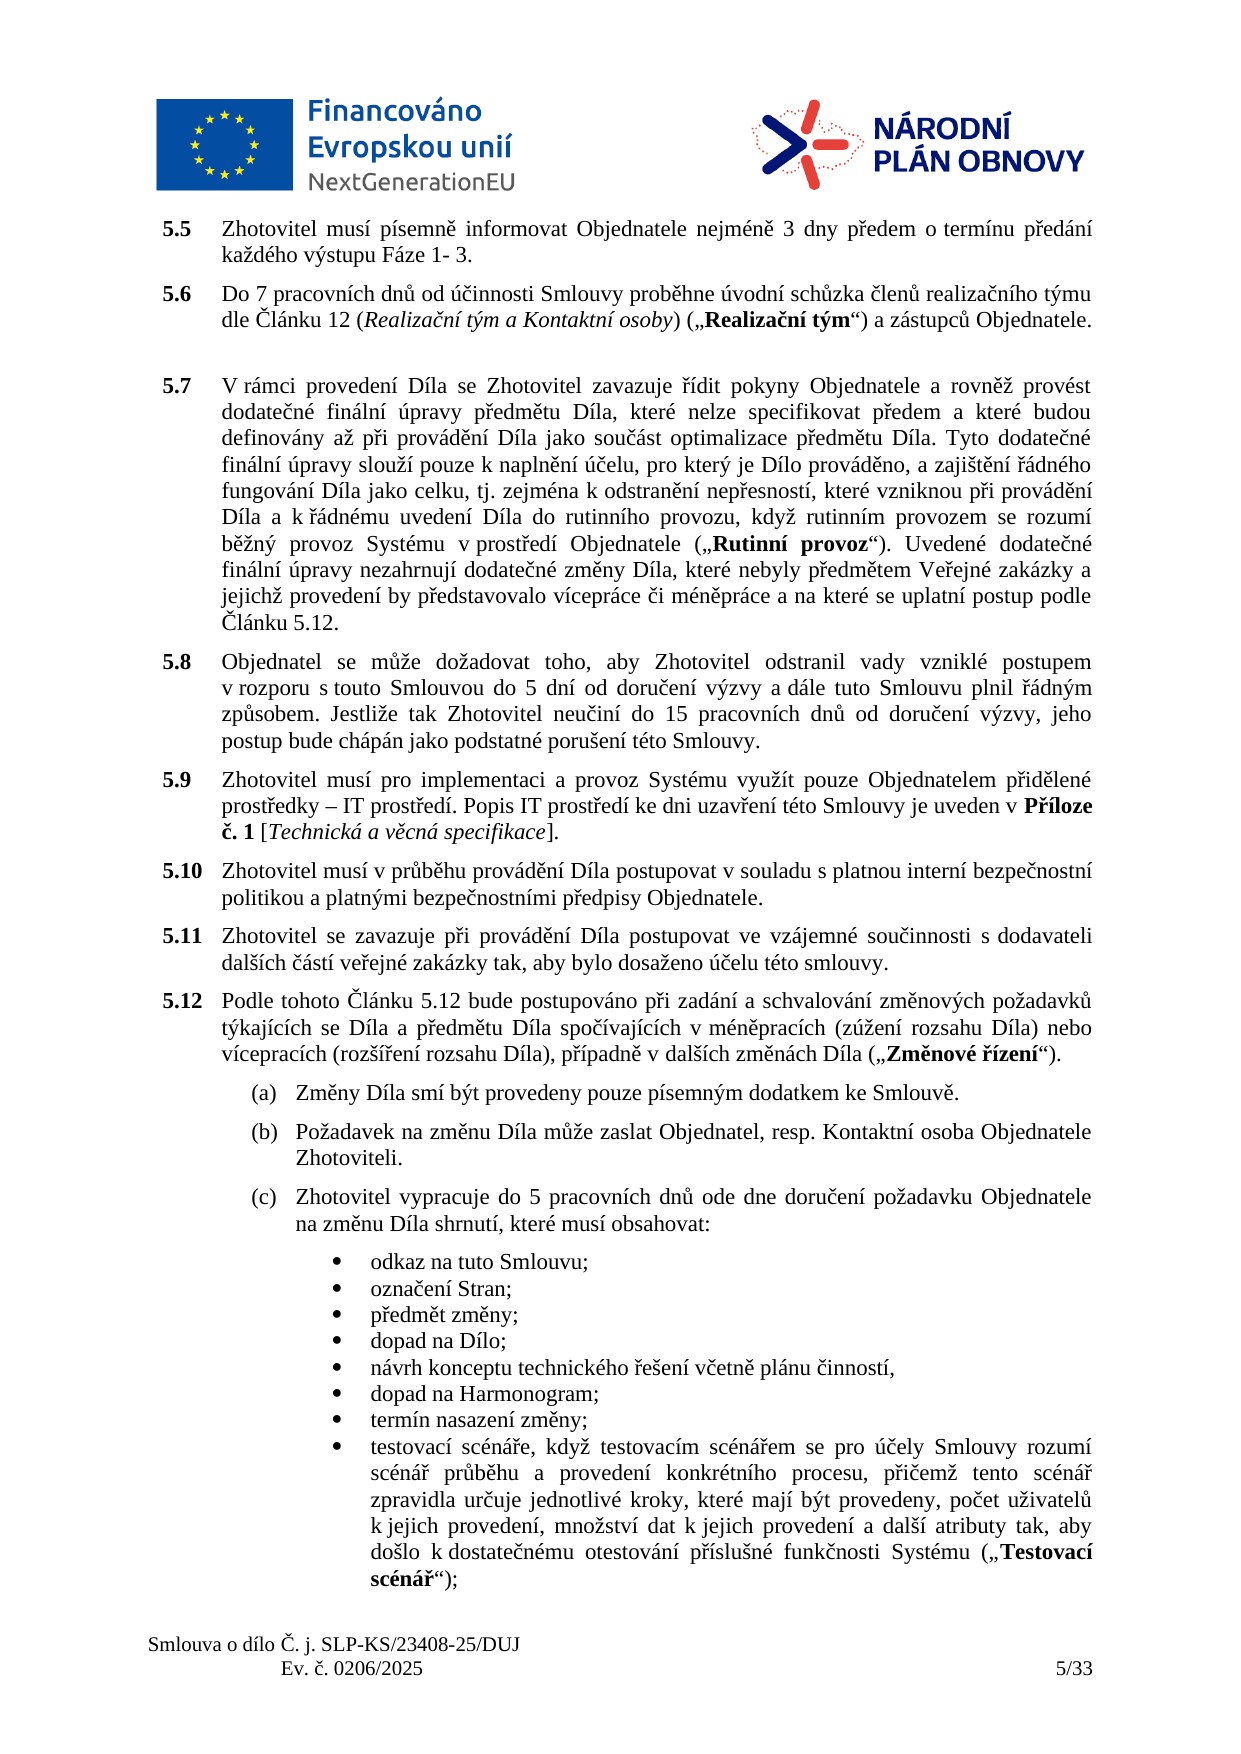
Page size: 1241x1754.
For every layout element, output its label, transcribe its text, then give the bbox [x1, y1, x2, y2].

text Zhotovitel musí pro implementaci a provoz Systému využít pouze Objednatelem přidělené prostředky – IT prostředí. Popis IT prostředí ke dni uzavření této Smlouvy je uveden v Příloze č. 1 [Technická a věcná specifikace]. [162, 766, 1093, 845]
list dopad na Harmonogram; [333, 1380, 1093, 1407]
list testovací scénáře, když testovacím scénářem se pro účely Smlouvy rozumí scénář průběhu a provedení konkrétního procesu, přičemž tento scénář zpravidla určuje jednotlivé kroky, které mají být provedeny, počet uživatelů k jejich provedení, množství dat k jejich provedení a další atributy tak, aby došlo k dostatečnému otestování příslušné funkčnosti Systému („Testovací scénář“); [333, 1433, 1093, 1591]
list návrh konceptu technického řešení včetně plánu činností, [333, 1354, 1093, 1380]
list dopad na Dílo; [333, 1327, 1093, 1354]
list předmět změny; [333, 1301, 1093, 1327]
text Podle tohoto Článku 5.12 bude postupováno při zadání a schvalování změnových požadavků týkajících se Díla a předmětu Díla spočívajících v méněpracích (zúžení rozsahu Díla) nebo vícepracích (rozšíření rozsahu Díla), případně v dalších změnách Díla („Změnové řízení“). [162, 988, 1093, 1067]
text Zhotovitel musí v průběhu provádění Díla postupovat v souladu s platnou interní bezpečnostní politikou a platnými bezpečnostními předpisy Objednatele. [162, 857, 1093, 910]
text V rámci provedení Díla se Zhotovitel zavazuje řídit pokyny Objednatele a rovněž provést dodatečné finální úpravy předmětu Díla, které nelze specifikovat předem a které budou definovány až při provádění Díla jako součást optimalizace předmětu Díla. Tyto dodatečné finální úpravy slouží pouze k naplnění účelu, pro který je Dílo prováděno, a zajištění řádného fungování Díla jako celku, tj. zejména k odstranění nepřesností, které vzniknou při provádění Díla a k řádnému uvedení Díla do rutinního provozu, když rutinním provozem se rozumí běžný provoz Systému v prostředí Objednatele („Rutinní provoz“). Uvedené dodatečné finální úpravy nezahrnují dodatečné změny Díla, které nebyly předmětem Veřejné zakázky a jejichž provedení by představovalo vícepráce či méněpráce a na které se uplatní postup podle Článku 5.12. [162, 372, 1093, 635]
list odkaz na tuto Smlouvu; [333, 1248, 1093, 1275]
text Zhotovitel vypracuje do 5 pracovních dnů ode dne doručení požadavku Objednatele na změnu Díla shrnutí, které musí obsahovat: [251, 1183, 1093, 1236]
list označení Stran; [333, 1275, 1093, 1301]
text Zhotovitel musí písemně informovat Objednatele nejméně 3 dny předem o termínu předání každého výstupu Fáze 1- 3. [162, 215, 1093, 268]
text Zhotovitel se zavazuje při provádění Díla postupovat ve vzájemné součinnosti s dodavateli dalších částí veřejné zakázky tak, aby bylo dosaženo účelu této smlouvy. [162, 922, 1093, 975]
text Do 7 pracovních dnů od účinnosti Smlouvy proběhne úvodní schůzka členů realizačního týmu dle Článku 12 (Realizační tým a Kontaktní osoby) („Realizační tým“) a zástupců Objednatele. [162, 280, 1093, 359]
list termín nasazení změny; [333, 1407, 1093, 1433]
text Objednatel se může dožadovat toho, aby Zhotovitel odstranil vady vzniklé postupem v rozporu s touto Smlouvou do 5 dní od doručení výzvy a dále tuto Smlouvu plnil řádným způsobem. Jestliže tak Zhotovitel neučiní do 15 pracovních dnů od doručení výzvy, jeho postup bude chápán jako podstatné porušení této Smlouvy. [162, 648, 1093, 753]
text Požadavek na změnu Díla může zaslat Objednatel, resp. Kontaktní osoba Objednatele Zhotoviteli. [251, 1118, 1093, 1171]
picture [147, 86, 1093, 203]
text Změny Díla smí být provedeny pouze písemným dodatkem ke Smlouvě. [251, 1079, 1093, 1106]
